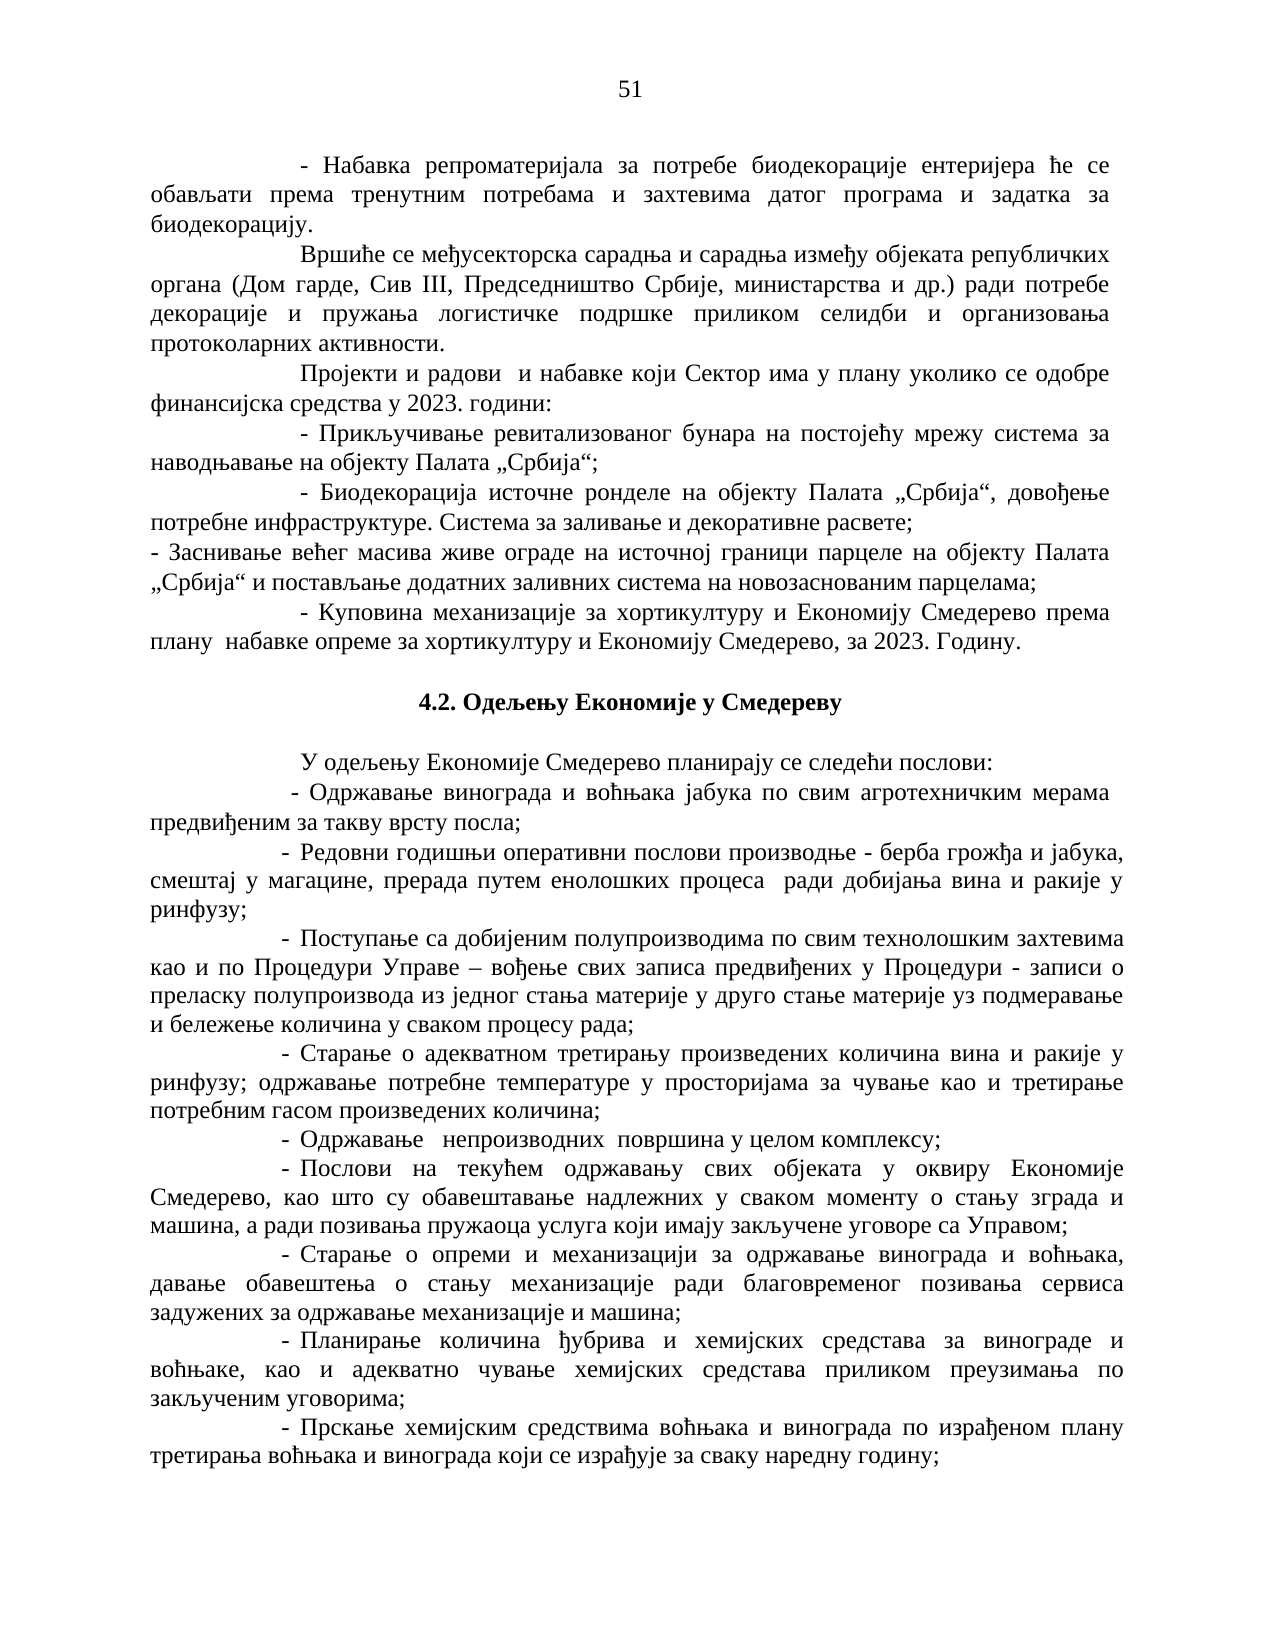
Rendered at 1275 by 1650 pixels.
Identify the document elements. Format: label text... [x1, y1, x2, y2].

text У одељењу Економије Смедерево планирају се следећи послови: [150, 747, 1111, 776]
text Пројекти и радови и набавке који Сектор има у плану уколико се одобре финансијска средства у 2023. години: [150, 358, 1111, 416]
text Вршиће се међусекторска сарадња и сарадња између објеката републичких органа (Дом гарде, Сив III, Председништво Србије, министарства и др.) ради потребе декорације и пружања логистичке подршке приликом селидби и организовања протоколарних активности. [150, 239, 1111, 357]
list Послови на текућем одржавању свих објеката у оквиру Економије Смедерево, као што су обавештавање надлежних у сваком моменту о стању зграда и машина, а ради позивања пружаоца услуга који имају закључене уговоре са Управом; [150, 1153, 1125, 1239]
list Планирање количина ђубрива и хемијских средстава за винограде и воћњаке, као и адекватно чување хемијских средстава приликом преузимања по закљученим уговорима; [150, 1325, 1125, 1412]
list Старање о опреми и механизацији за одржавање винограда и воћњака, давање обавештења о стању механизације ради благовременог позивања сервиса задужених за одржавање механизације и машина; [150, 1239, 1125, 1325]
list Поступање са добијеним полупроизводима по свим технолошким захтевима као и по Процедури Управе – вођење свих записа предвиђених у Процедури - записи о преласку полупроизвода из једног стања материје у друго стање материје уз подмеравање и бележење количина у сваком процесу рада; [150, 923, 1125, 1038]
list Одржавање непроизводних површина у целом комплексу; [150, 1124, 1125, 1153]
text - Набавка репроматеријала за потребе биодекорације ентеријера ће се обављати према тренутним потребама и захтевима датог програма и задатка за биодекорацију. [150, 150, 1111, 238]
text - Биодекорација источне ронделе на објекту Палата „Србија“, довођење потребне инфраструктуре. Система за заливање и декоративне расвете; [150, 477, 1111, 536]
list Прскање хемијским средствима воћњака и винограда по израђеном плану третирања воћњака и винограда који се израђује за сваку наредну годину; [150, 1412, 1125, 1469]
text - Прикључивање ревитализованог бунара на постојећу мрежу система за наводњавање на објекту Палата „Србија“; [150, 418, 1111, 476]
text 4.2. Одељењу Економије у Смедереву [150, 687, 1111, 715]
text - Куповина механизације за хортикултуру и Економију Смедерево према плану набавке опреме за хортикултуру и Економију Смедерево, за 2023. Годину. [150, 597, 1111, 655]
text - Заснивање већег масива живе ограде на источној граници парцеле на објекту Палата „Србија“ и постављање додатних заливних система на новозаснованим парцелама; [150, 537, 1111, 596]
list Редовни годишњи оперативни послови производње - берба грожђа и јабука, смештај у магацине, прерада путем енолошких процеса ради добијања вина и ракије у ринфузу; [150, 837, 1125, 923]
text - Одржавање винограда и воћњака јабука по свим агротехничким мерама предвиђеним за такву врсту посла; [150, 777, 1111, 835]
list Старање о адекватном третирању произведених количина вина и ракије у ринфузу; одржавање потребне температуре у просторијама за чување као и третирање потребним гасом произведених количина; [150, 1038, 1125, 1124]
